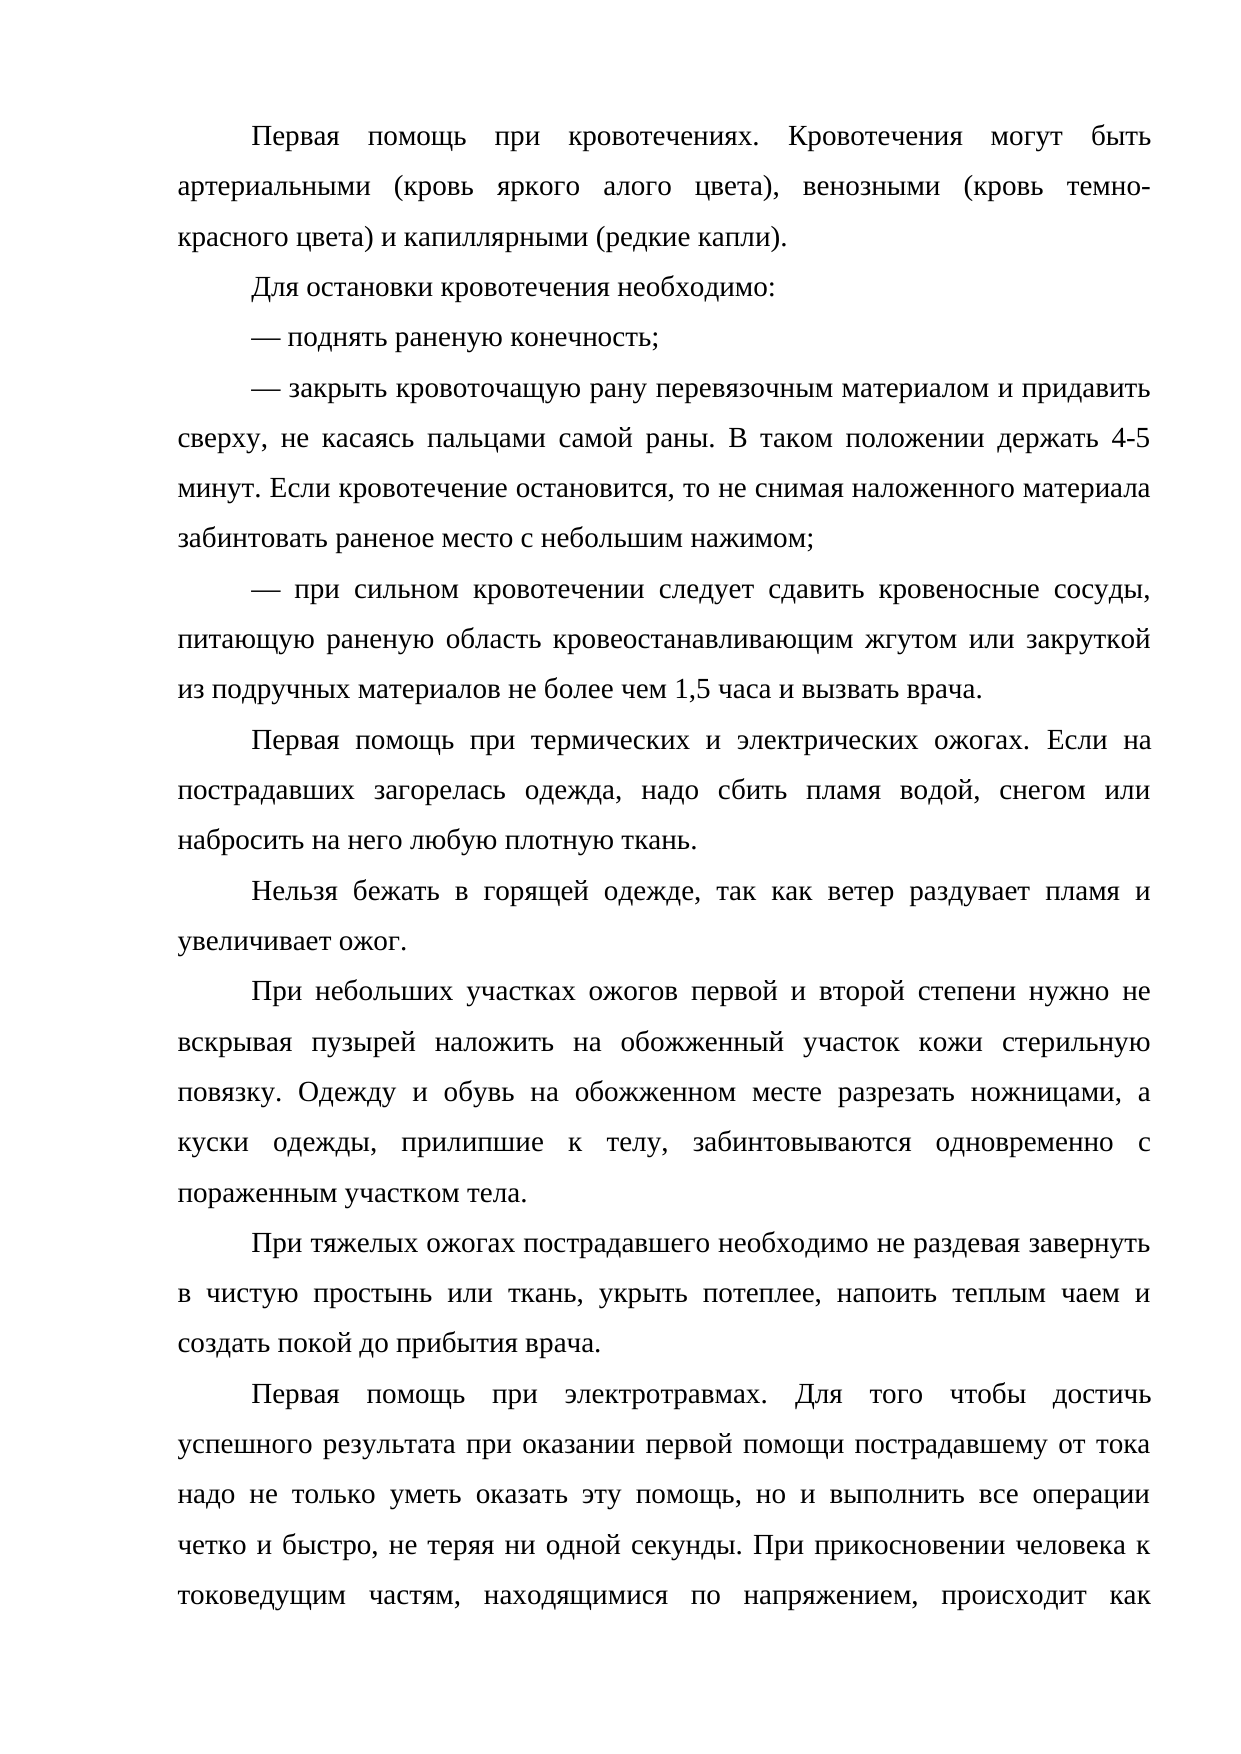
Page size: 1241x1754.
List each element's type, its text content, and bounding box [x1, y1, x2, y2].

text Первая помощь при кровотечениях. Кровотечения могут быть артериальными (кровь яркого алого цвета), венозными (кровь темно-красного цвета) и капиллярными (редкие капли). [177, 118, 1152, 252]
text При тяжелых ожогах пострадавшего необходимо не раздевая завернуть в чистую простынь или ткань, укрыть потеплее, напоить теплым чаем и создать покой до прибытия врача. [177, 1225, 1152, 1359]
text — поднять раненую конечность; [177, 319, 1152, 353]
text Нельзя бежать в горящей одежде, так как ветер раздувает пламя и увеличивает ожог. [177, 873, 1152, 957]
text — при сильном кровотечении следует сдавить кровеносные сосуды, питающую раненую область кровеостанавливающим жгутом или закруткой из подручных материалов не более чем 1,5 часа и вызвать врача. [177, 571, 1152, 705]
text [177, 1376, 1152, 1611]
text Первая помощь при термических и электрических ожогах. Если на пострадавших загорелась одежда, надо сбить пламя водой, снегом или набросить на него любую плотную ткань. [177, 722, 1152, 856]
text — закрыть кровоточащую рану перевязочным материалом и придавить сверху, не касаясь пальцами самой раны. В таком положении держать 4-5 минут. Если кровотечение остановится, то не снимая наложенного материала забинтовать раненое место с небольшим нажимом; [177, 370, 1152, 554]
text Для остановки кровотечения необходимо: [177, 269, 1152, 303]
text При небольших участках ожогов первой и второй степени нужно не вскрывая пузырей наложить на обожженный участок кожи стерильную повязку. Одежду и обувь на обожженном месте разрезать ножницами, а куски одежды, прилипшие к телу, забинтовываются одновременно с пораженным участком тела. [177, 973, 1152, 1208]
